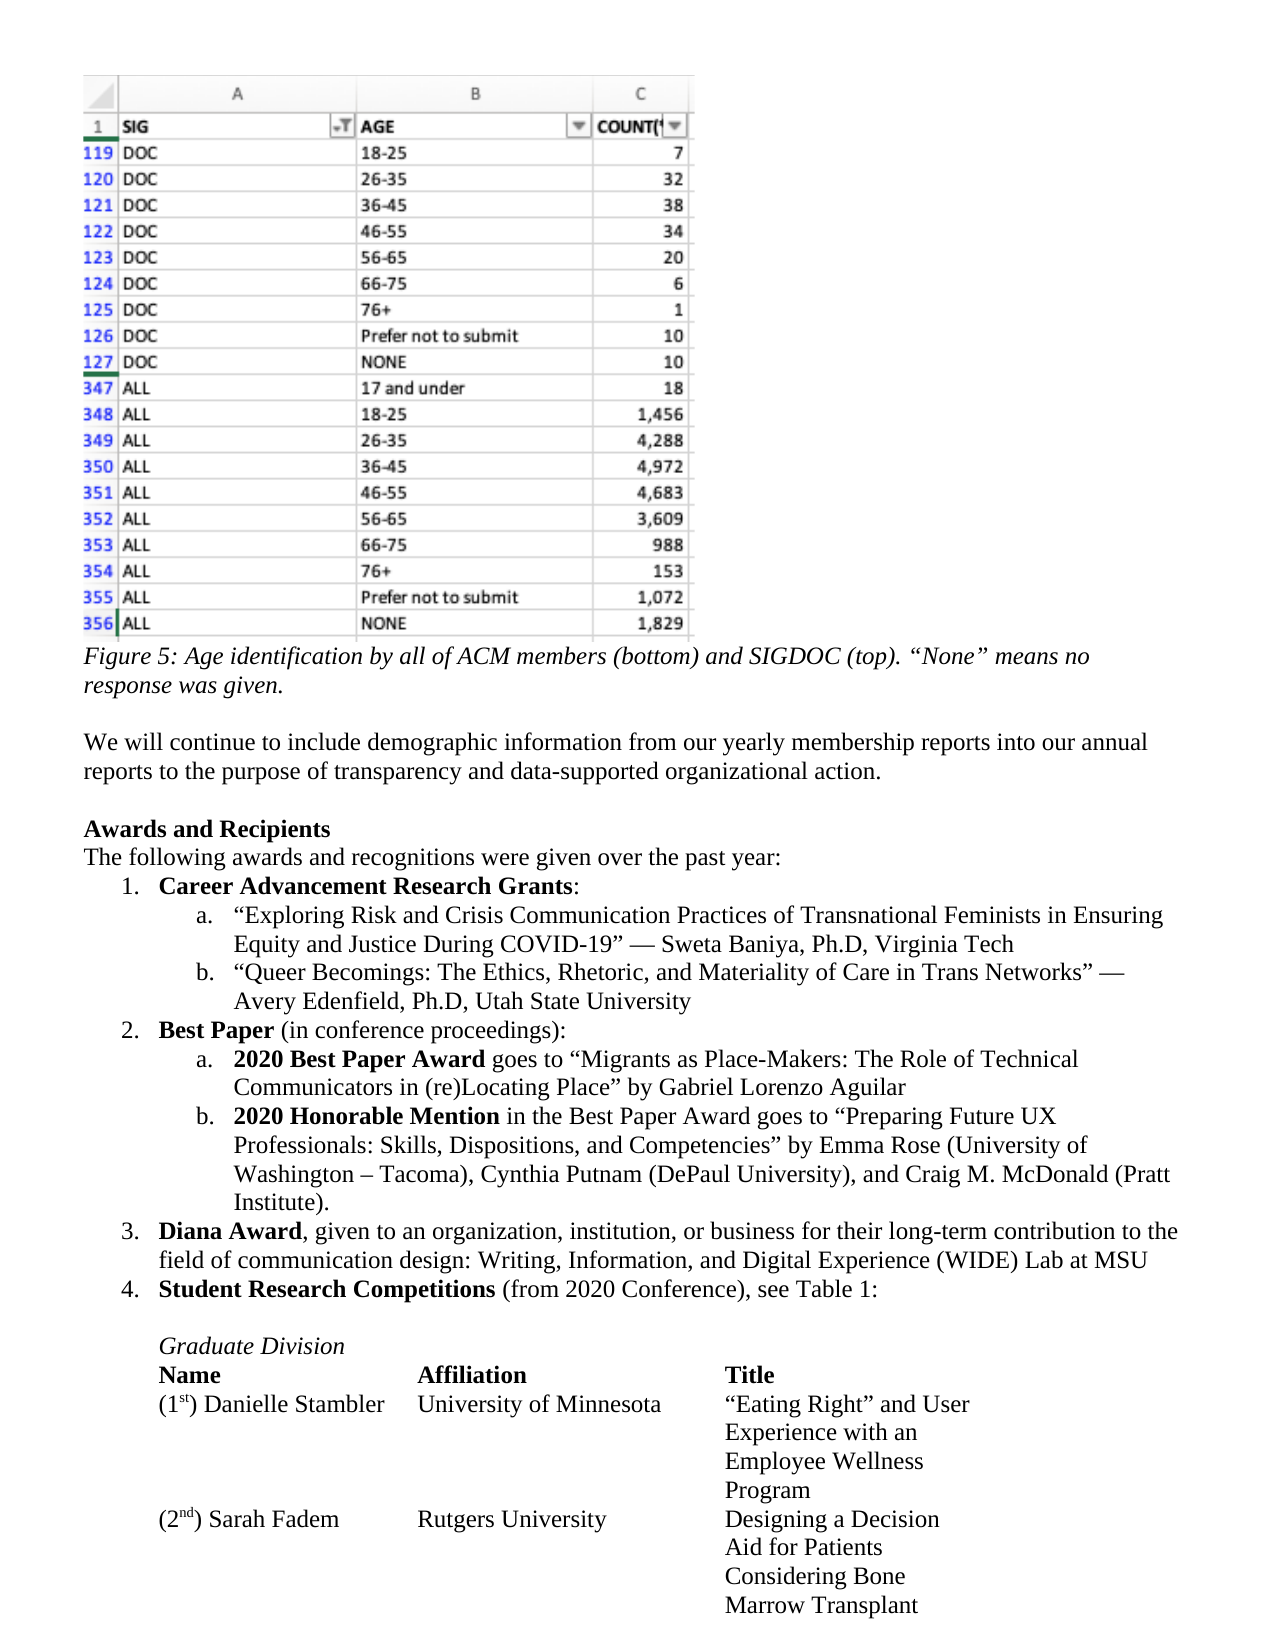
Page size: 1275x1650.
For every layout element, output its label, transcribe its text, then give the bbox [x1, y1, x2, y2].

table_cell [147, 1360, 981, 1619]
text Awards and Recipients [83, 814, 1183, 842]
list “Queer Becomings: The Ethics, Rhetoric, and Materiality of Care in Trans Networks” — Avery Edenfield, Ph.D, Utah State University [196, 957, 1183, 1015]
list Student Research Competitions (from 2020 Conference), see Table 1: [121, 1274, 1183, 1302]
text We will continue to include demographic information from our yearly membership reports into our annual reports to the purpose of transparency and data-supported organizational action. [83, 727, 1183, 785]
text Figure 5: Age identification by all of ACM members (bottom) and SIGDOC (top). “None” means no response was given. [83, 641, 1183, 699]
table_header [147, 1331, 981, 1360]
list Diana Award, given to an organization, institution, or business for their long-term contribution to the field of communication design: Writing, Information, and Digital Experience (WIDE) Lab at MSU [121, 1216, 1183, 1274]
list Career Advancement Research Grants: [121, 871, 1183, 900]
text The following awards and recognitions were given over the past year: [83, 842, 1183, 871]
list 2020 Best Paper Award goes to “Migrants as Place-Makers: The Role of Technical Communicators in (re)Locating Place” by Gabriel Lorenzo Aguilar [196, 1044, 1183, 1101]
picture [83, 75, 695, 642]
list “Exploring Risk and Crisis Communication Practices of Transnational Feminists in Ensuring Equity and Justice During COVID-19” — Sweta Baniya, Ph.D, Virginia Tech [196, 900, 1183, 957]
list 2020 Honorable Mention in the Best Paper Award goes to “Preparing Future UX Professionals: Skills, Dispositions, and Competencies” by Emma Rose (University of Washington – Tacoma), Cynthia Putnam (DePaul University), and Craig M. McDonald (Pratt Institute). [196, 1101, 1183, 1216]
list Best Paper (in conference proceedings): [121, 1015, 1183, 1044]
